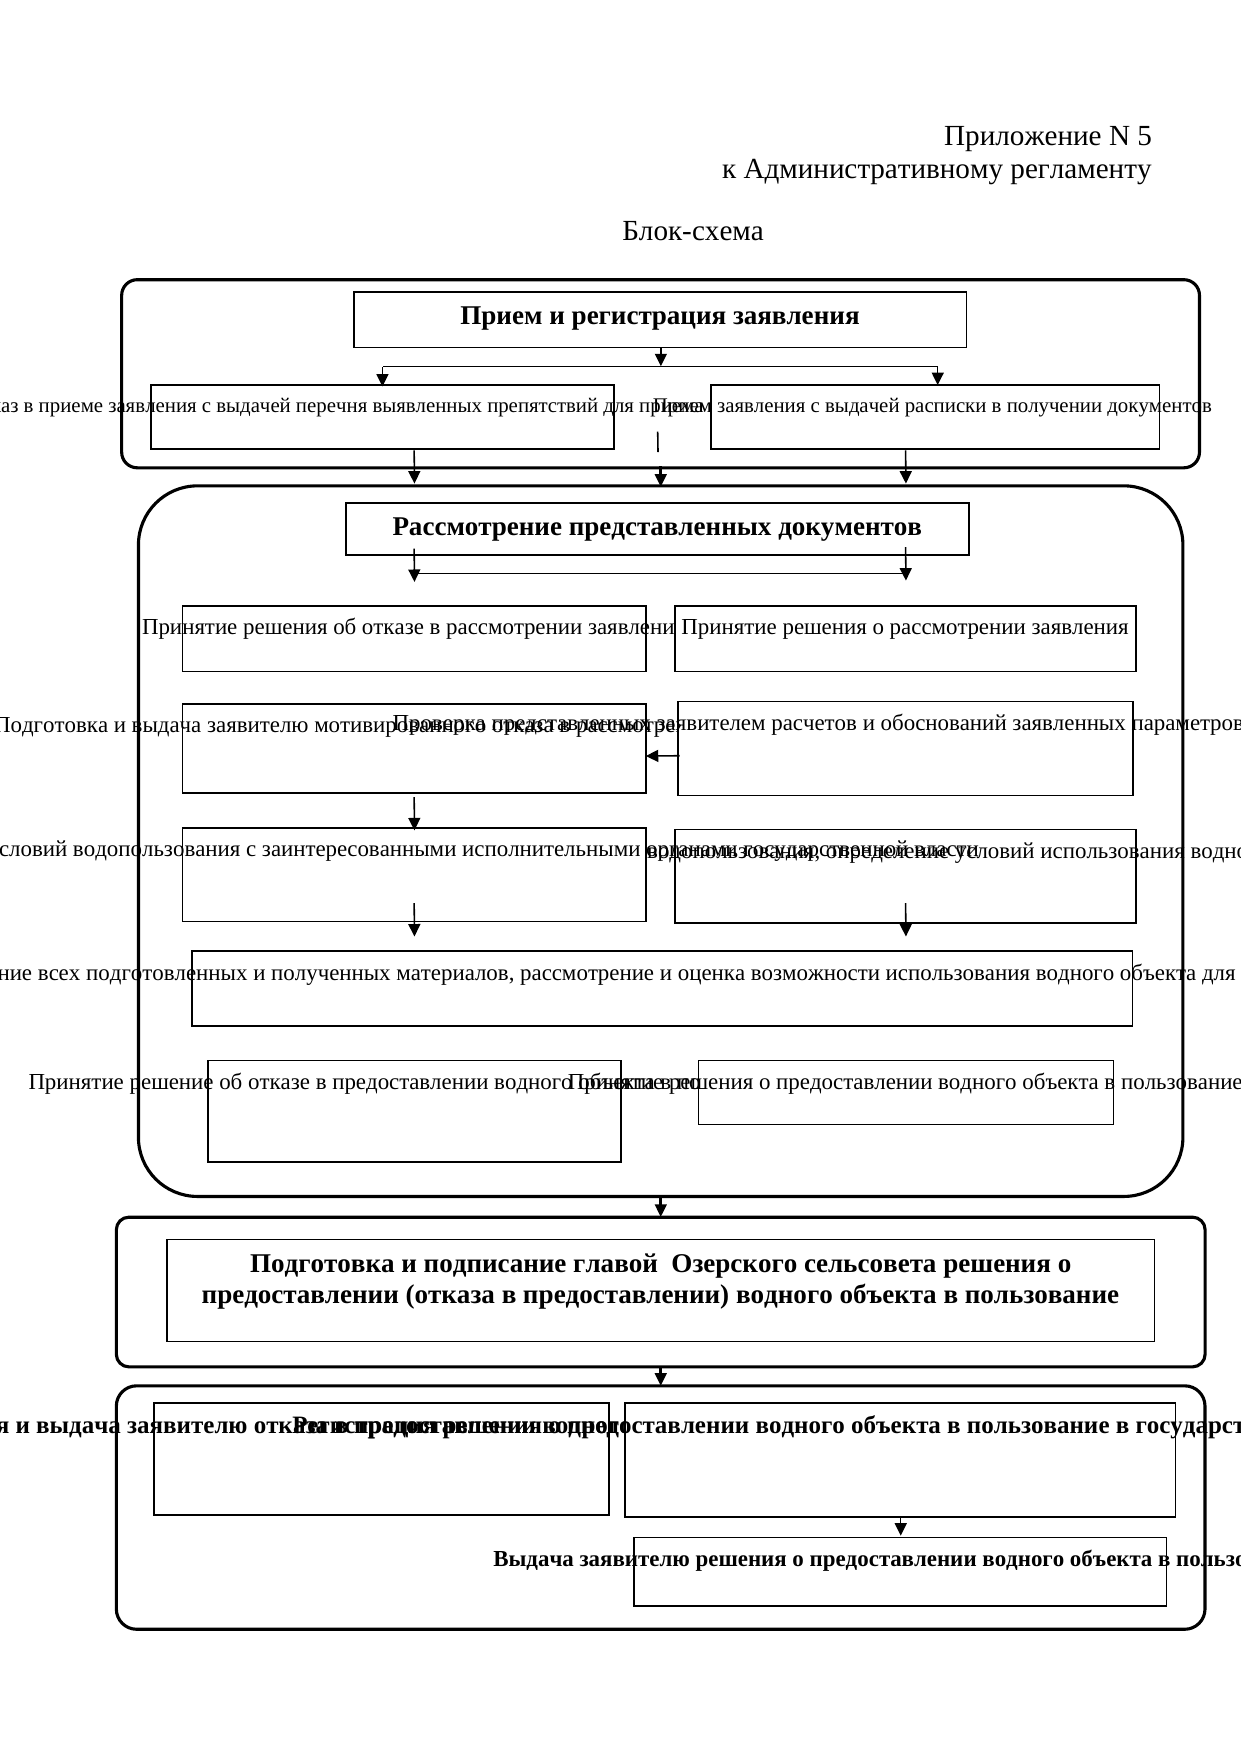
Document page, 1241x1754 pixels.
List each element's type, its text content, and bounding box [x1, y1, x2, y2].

text к Административному регламенту [177, 152, 1152, 185]
text Блок-схема [177, 213, 1152, 247]
text Приложение N 5 [177, 118, 1152, 152]
